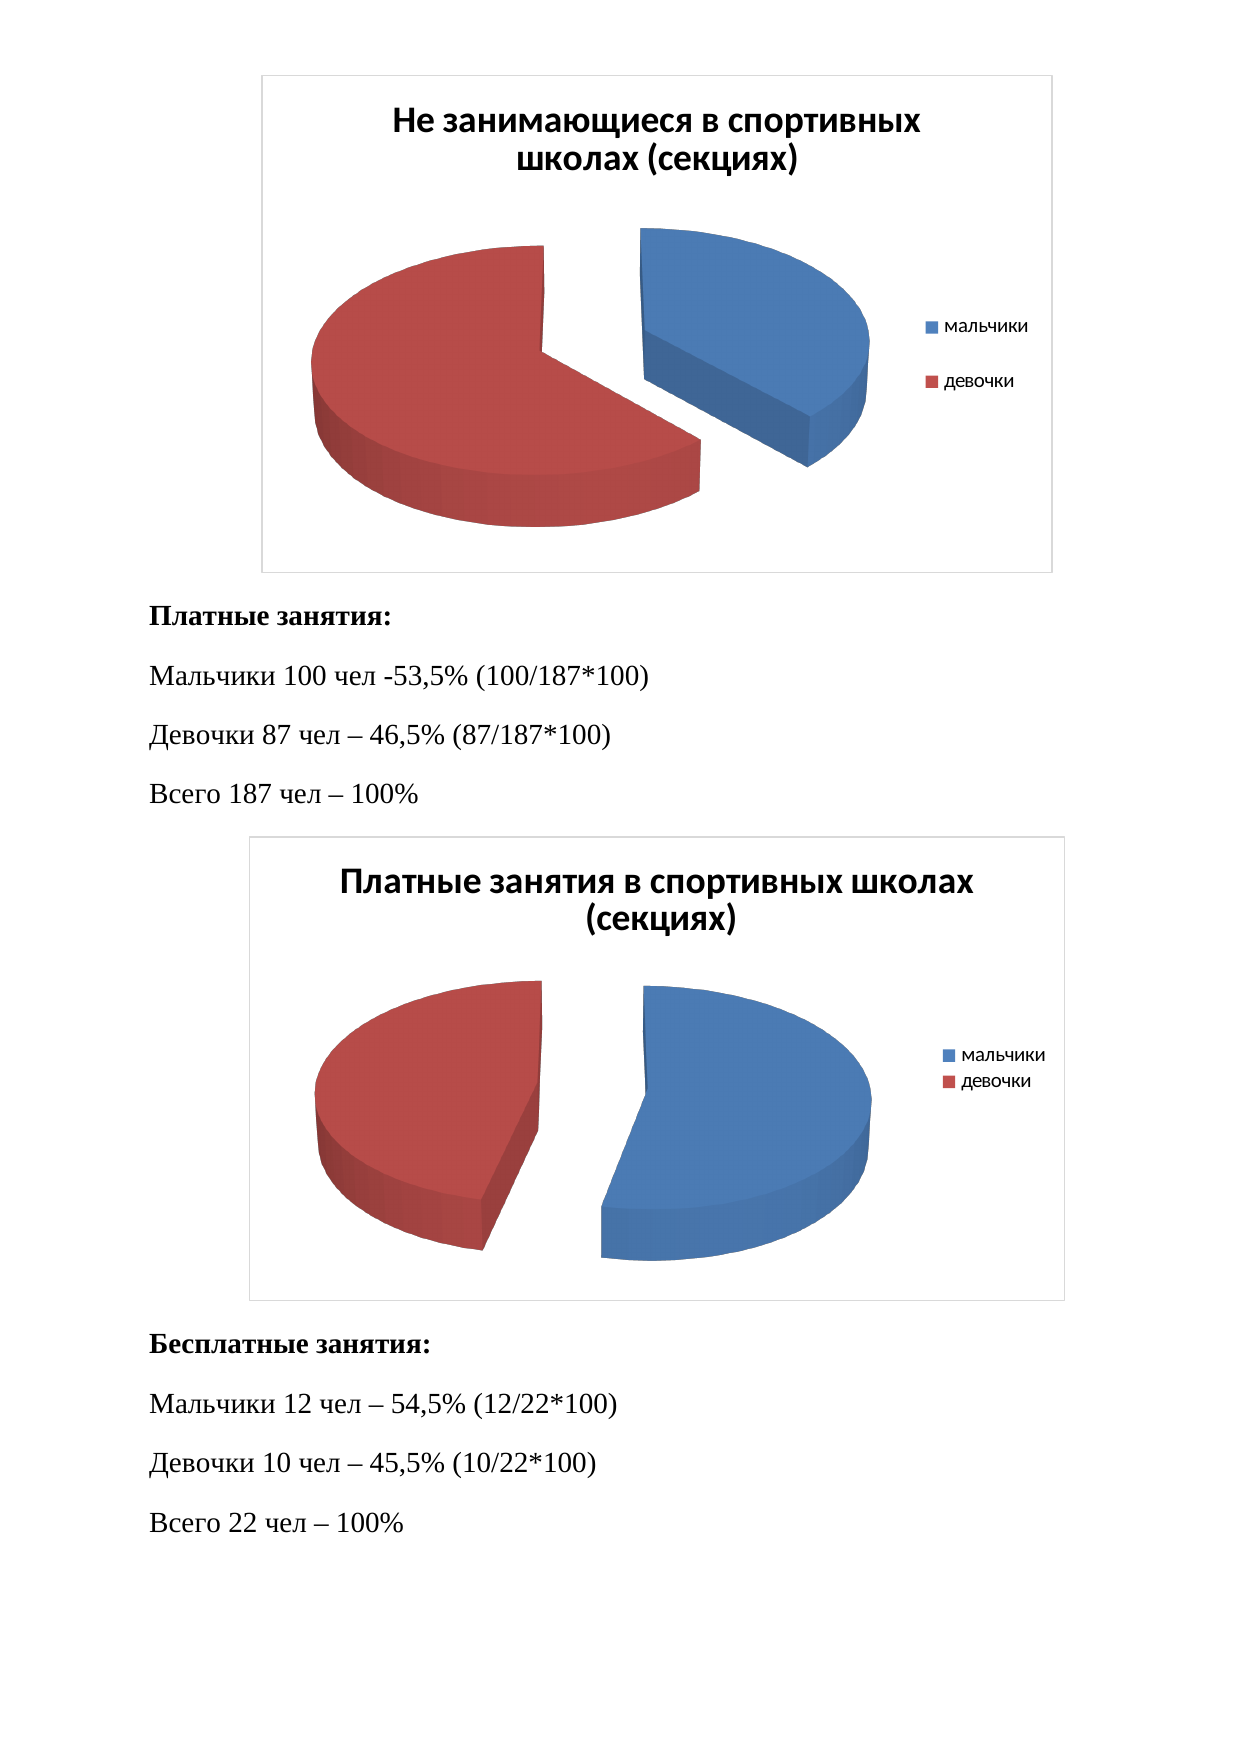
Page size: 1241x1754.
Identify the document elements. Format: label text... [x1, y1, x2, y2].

text Мальчики 12 чел – 54,5% (12/22*100) [75, 1386, 1165, 1419]
text Всего 187 чел – 100% [75, 777, 1165, 810]
text Бесплатные занятия: [75, 1327, 1165, 1360]
text Девочки 10 чел – 45,5% (10/22*100) [75, 1445, 1165, 1479]
text Платные занятия: [75, 598, 1165, 632]
text Девочки 87 чел – 46,5% (87/187*100) [75, 717, 1165, 751]
text Мальчики 100 чел -53,5% (100/187*100) [75, 658, 1165, 691]
text Всего 22 чел – 100% [75, 1505, 1165, 1538]
